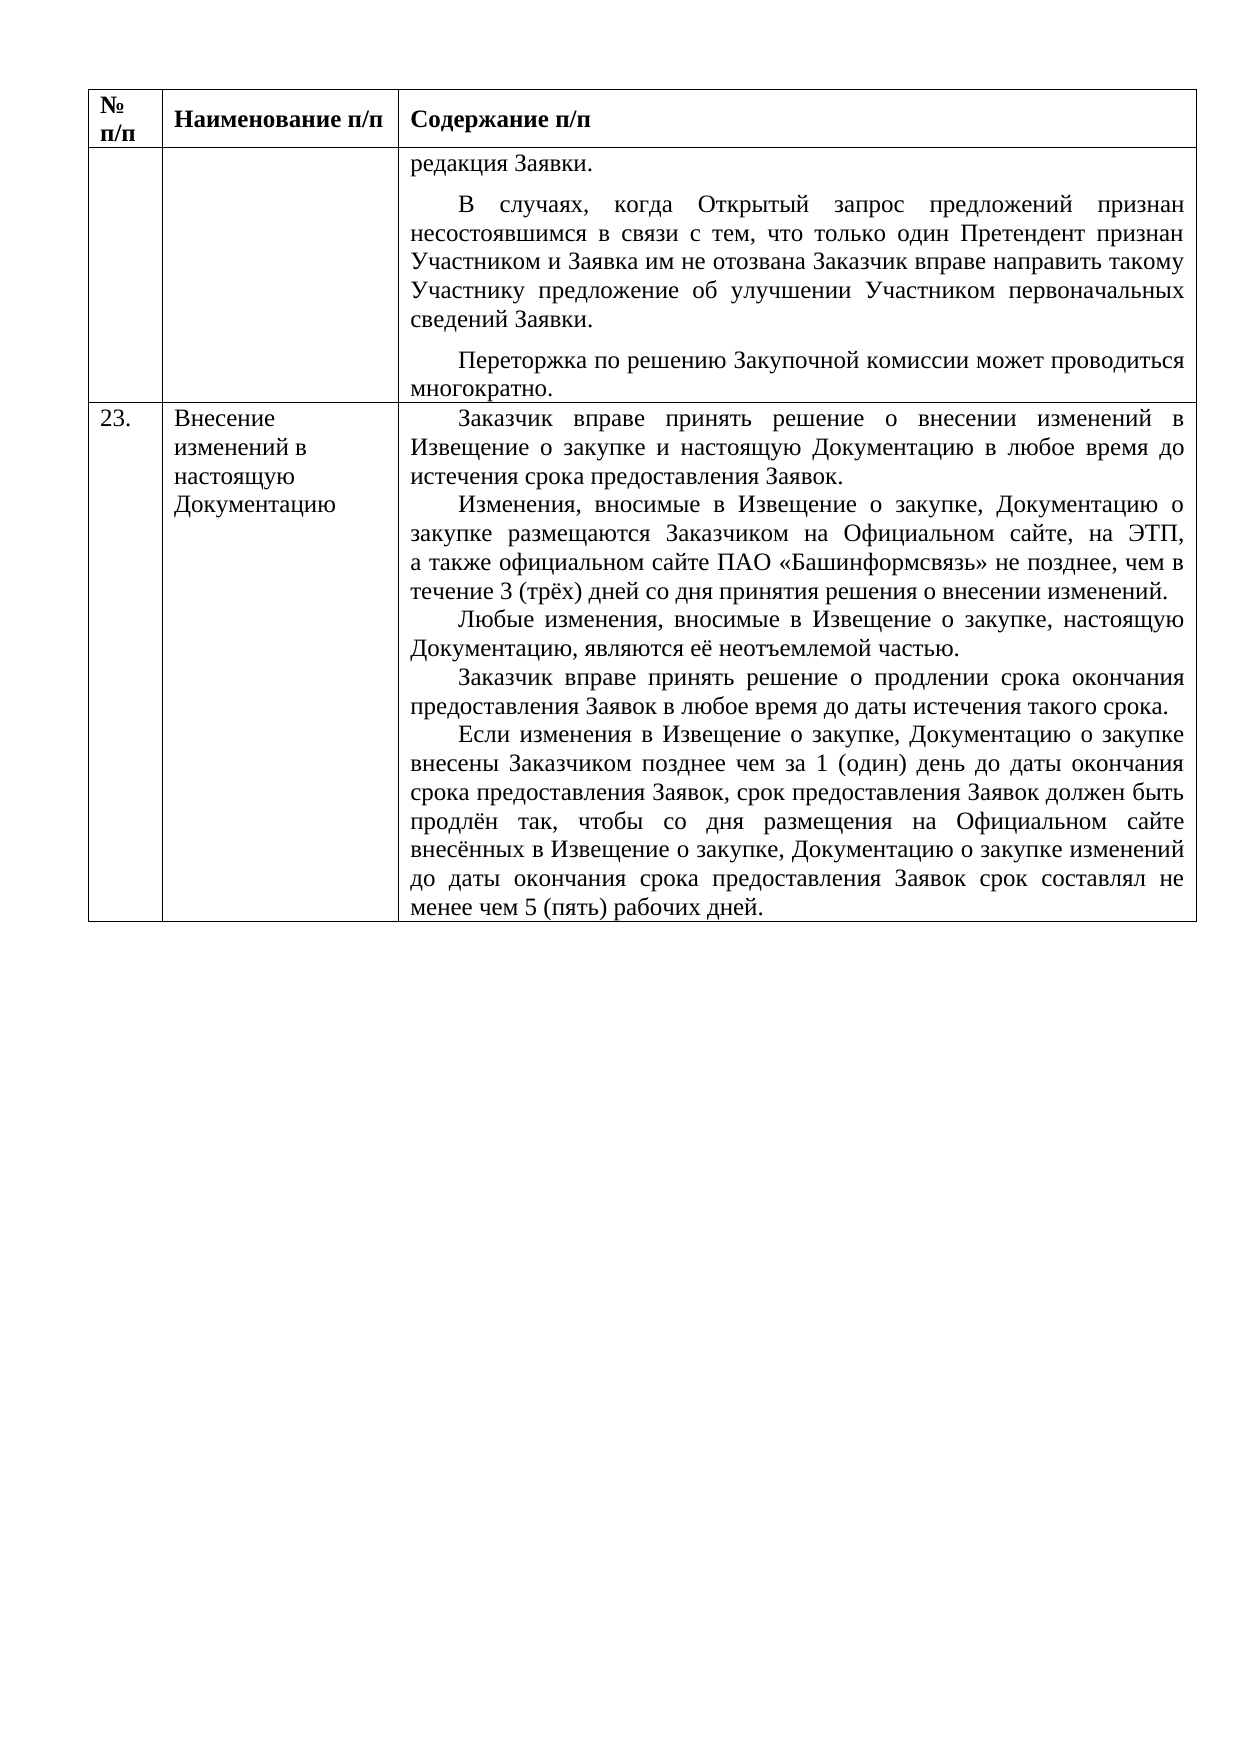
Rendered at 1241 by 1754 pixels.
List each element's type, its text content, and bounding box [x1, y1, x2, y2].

table_cell [89, 403, 162, 921]
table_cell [163, 148, 398, 402]
table_header Содержание п/п [399, 90, 1196, 147]
table_cell [89, 148, 162, 402]
table_header № п/п [89, 90, 162, 147]
table_cell Заказчик вправе принять решение о внесении изменений в Извещение о закупке и настоящую Документацию в любое время до истечения срока предоставления Заявок. Изменения, вносимые в Извещение о закупке, Документацию о закупке размещаются Заказчиком на Официальном сайте, на ЭТП, а также официальном сайте ПАО «Башинформсвязь» не позднее, чем в течение 3 (трёх) дней со дня принятия решения о внесении изменений. Любые изменения, вносимые в Извещение о закупке, настоящую Документацию, являются её неотъемлемой частью. Заказчик вправе принять решение о продлении срока окончания предоставления Заявок в любое время до даты истечения такого срока. Если изменения в Извещение о закупке, Документацию о закупке внесены Заказчиком позднее чем за 1 (один) день до даты окончания срока предоставления Заявок, срок предоставления Заявок должен быть продлён так, чтобы со дня размещения на Официальном сайте внесённых в Извещение о закупке, Документацию о закупке изменений до даты окончания срока предоставления Заявок срок составлял не менее чем 5 (пять) рабочих дней. [399, 403, 1196, 921]
table_cell Внесение изменений в настоящую Документацию [163, 403, 398, 921]
table_header Наименование п/п [163, 90, 398, 147]
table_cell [399, 148, 1196, 402]
